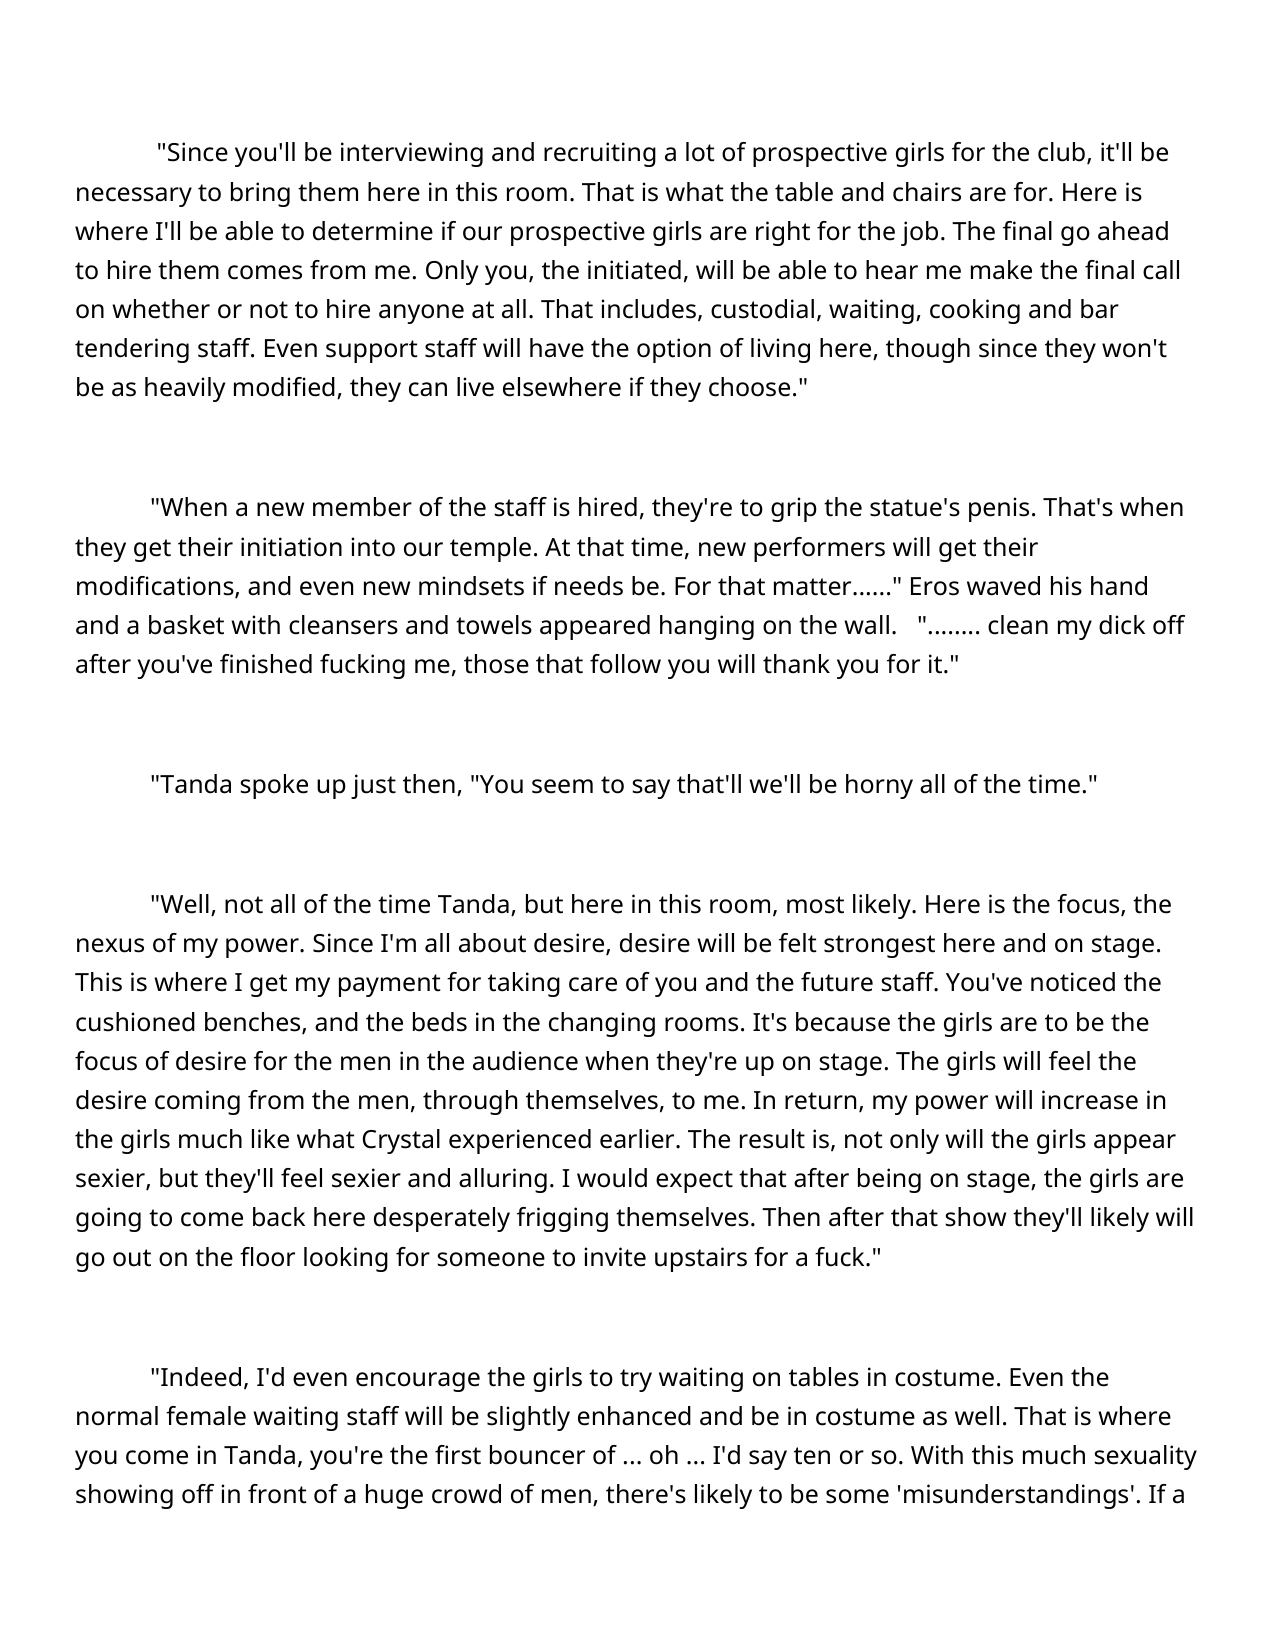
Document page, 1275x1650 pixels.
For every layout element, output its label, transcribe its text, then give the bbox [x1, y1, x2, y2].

text "When a new member of the staff is hired, they're to grip the statue's penis. That's when they get their initiation into our temple. At that time, new performers will get their modifications, and even new mindsets if needs be. For that matter......" Eros waved his hand and a basket with cleansers and towels appeared hanging on the wall. "........ clean my dick off after you've finished fucking me, those that follow you will thank you for it." [75, 490, 1200, 681]
text "Tanda spoke up just then, "You seem to say that'll we'll be horny all of the time." [75, 767, 1200, 801]
text "Since you'll be interviewing and recruiting a lot of prospective girls for the club, it'll be necessary to bring them here in this room. That is what the table and chairs are for. Here is where I'll be able to determine if our prospective girls are right for the job. The final go ahead to hire them comes from me. Only you, the initiated, will be able to hear me make the final call on whether or not to hire anyone at all. That includes, custodial, waiting, cooking and bar tendering staff. Even support staff will have the option of living here, though since they won't be as heavily modified, they can live elsewhere if they choose." [75, 135, 1200, 404]
text "Well, not all of the time Tanda, but here in this room, most likely. Here is the focus, the nexus of my power. Since I'm all about desire, desire will be felt strongest here and on stage. This is where I get my payment for taking care of you and the future staff. You've noticed the cushioned benches, and the beds in the changing rooms. It's because the girls are to be the focus of desire for the men in the audience when they're up on stage. The girls will feel the desire coming from the men, through themselves, to me. In return, my power will increase in the girls much like what Crystal experienced earlier. The result is, not only will the girls appear sexier, but they'll feel sexier and alluring. I would expect that after being on stage, the girls are going to come back here desperately frigging themselves. Then after that show they'll likely will go out on the floor looking for someone to invite upstairs for a fuck." [75, 887, 1200, 1273]
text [75, 1359, 1200, 1511]
